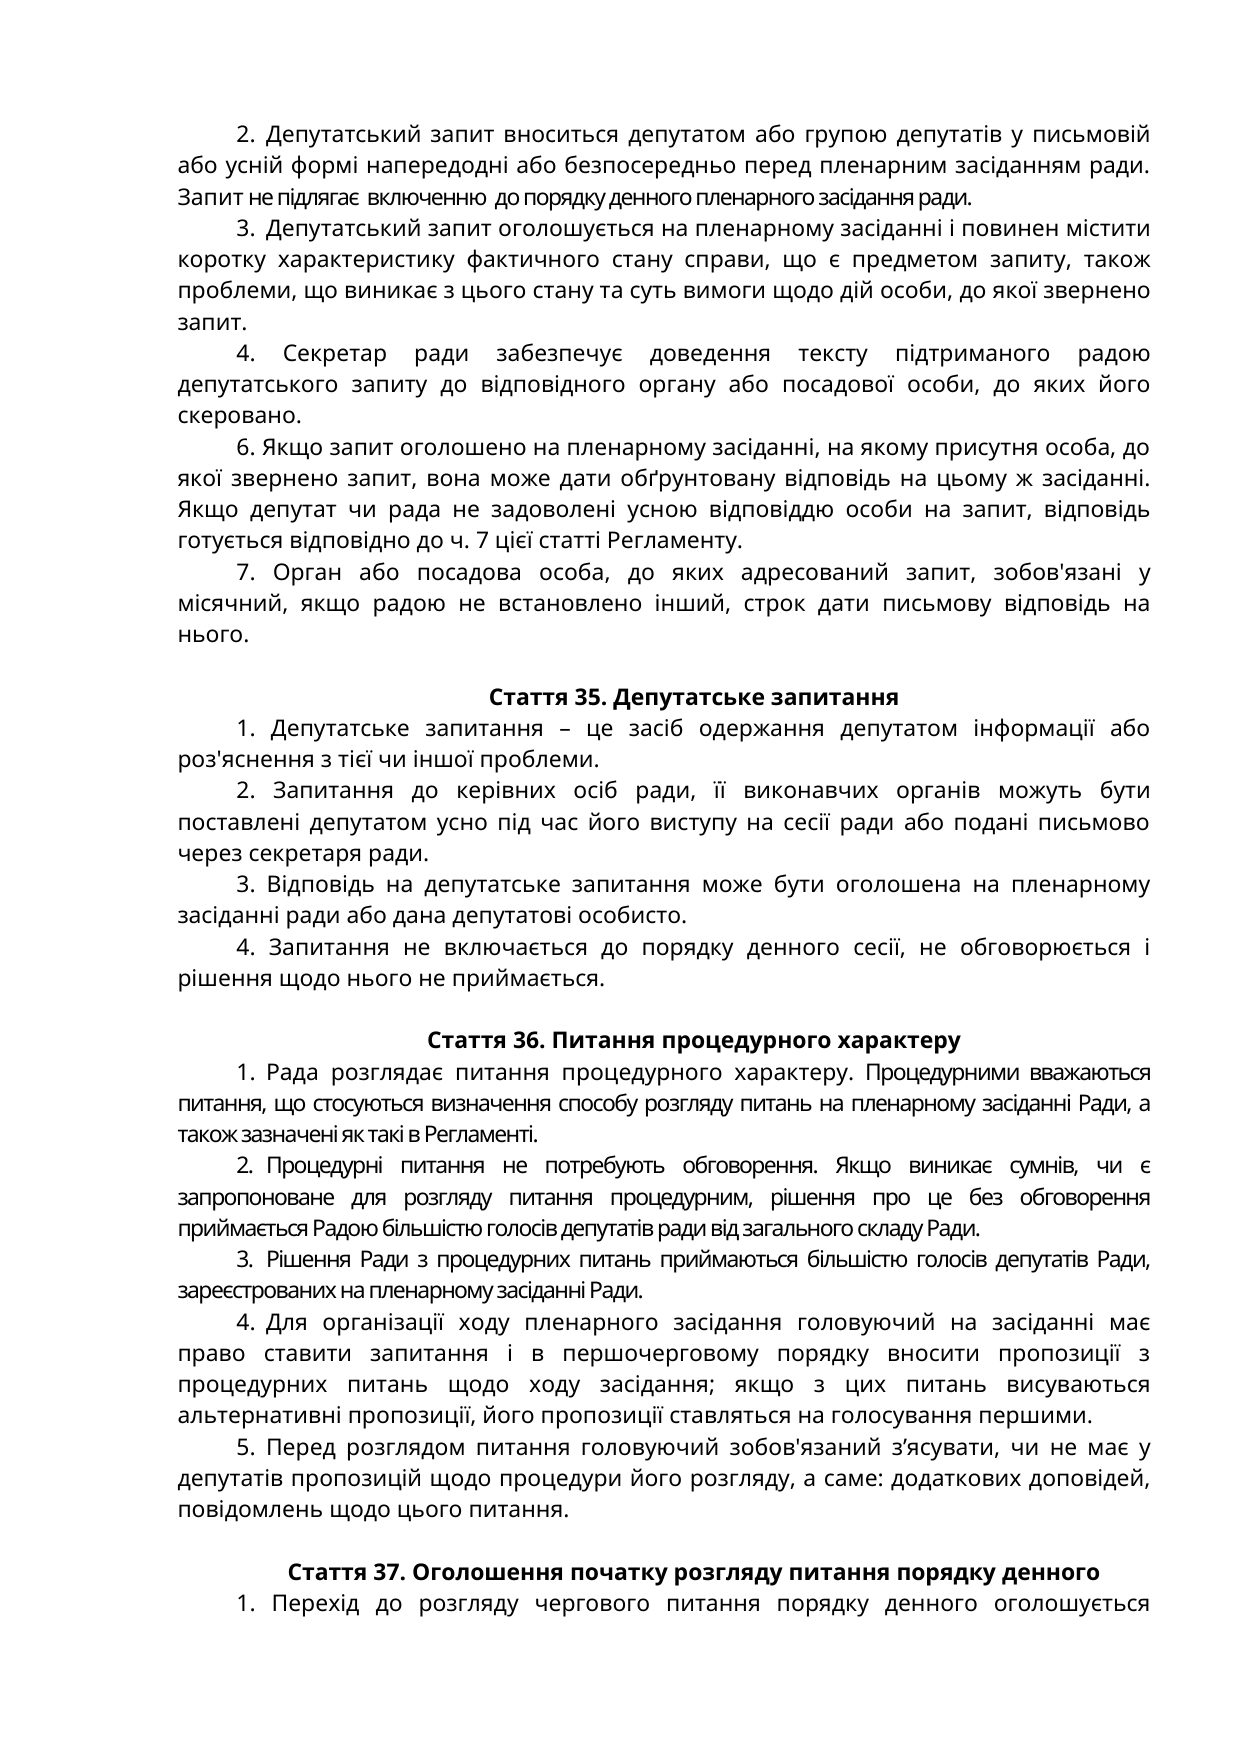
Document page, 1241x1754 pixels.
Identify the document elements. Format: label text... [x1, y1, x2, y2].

list Рішення Ради з процедурних питань приймаються більшістю голосів депутатів Ради, зареєстрованих на пленарному засіданні Ради. [177, 1243, 1152, 1306]
text 4. Секретар ради забезпечує доведення тексту підтриманого радою депутатського запиту до відповідного органу або посадової особи, до яких його скеровано. [177, 337, 1152, 431]
text 2. Запитання до керівних осіб ради, її виконавчих органів можуть бути поставлені депутатом усно під час його виступу на сесії ради або подані письмово через секретаря ради. [177, 774, 1152, 868]
text 3. Відповідь на депутатське запитання може бути оголошена на пленарному засіданні ради або дана депутатові особисто. [177, 868, 1152, 931]
text Стаття 35. Депутатське запитання [177, 681, 1152, 712]
text 4. Запитання не включається до порядку денного сесії, не обговорюється і рішення щодо нього не приймається. [177, 931, 1152, 993]
list Процедурні питання не потребують обговорення. Якщо виникає сумнів, чи є запропоноване для розгляду питання процедурним, рішення про це без обговорення приймається Радою більшістю голосів депутатів ради від загального складу Ради. [177, 1149, 1152, 1243]
text Стаття 36. Питання процедурного характеру [177, 1024, 1152, 1056]
text 7. Орган або посадова особа, до яких адресований запит, зобов'язані у місячний, якщо радою не встановлено інший, строк дати письмову відповідь на нього. [177, 556, 1152, 649]
list Перед розглядом питання головуючий зобов'язаний з’ясувати, чи не має у депутатів пропозицій щодо процедури його розгляду, а саме: додаткових доповідей, повідомлень щодо цього питання. [177, 1431, 1152, 1524]
text 6. Якщо запит оголошено на пленарному засіданні, на якому присутня особа, до якої звернено запит, вона може дати обґрунтовану відповідь на цьому ж засіданні. Якщо депутат чи рада не задоволені усною відповіддю особи на запит, відповідь готується відповідно до ч. 7 цієї статті Регламенту. [177, 431, 1152, 556]
list Для організації ходу пленарного засідання головуючий на засіданні має право ставити запитання і в першочерговому порядку вносити пропозиції з процедурних питань щодо ходу засідання; якщо з цих питань висуваються альтернативні пропозиції, його пропозиції ставляться на голосування першими. [177, 1306, 1152, 1431]
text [177, 1587, 1152, 1618]
list Депутатський запит оголошується на пленарному засіданні і повинен містити коротку характеристику фактичного стану справи, що є предметом запиту, також проблеми, що виникає з цього стану та суть вимоги щодо дій особи, до якої звернено запит. [177, 212, 1152, 337]
text 1. Депутатське запитання – це засіб одержання депутатом інформації або роз'яснення з тієї чи іншої проблеми. [177, 712, 1152, 774]
text Стаття 37. Оголошення початку розгляду питання порядку денного [177, 1556, 1152, 1587]
list Депутатський запит вноситься депутатом або групою депутатів у письмовій або усній формі напередодні або безпосередньо перед пленарним засіданням ради. Запит не підлягає включенню до порядку денного пленарного засідання ради. [177, 118, 1152, 212]
list Рада розглядає питання процедурного характеру. Процедурними вважаються питання, що стосуються визначення способу розгляду питань на пленарному засіданні Ради, а також зазначені як такі в Регламенті. [177, 1056, 1152, 1149]
